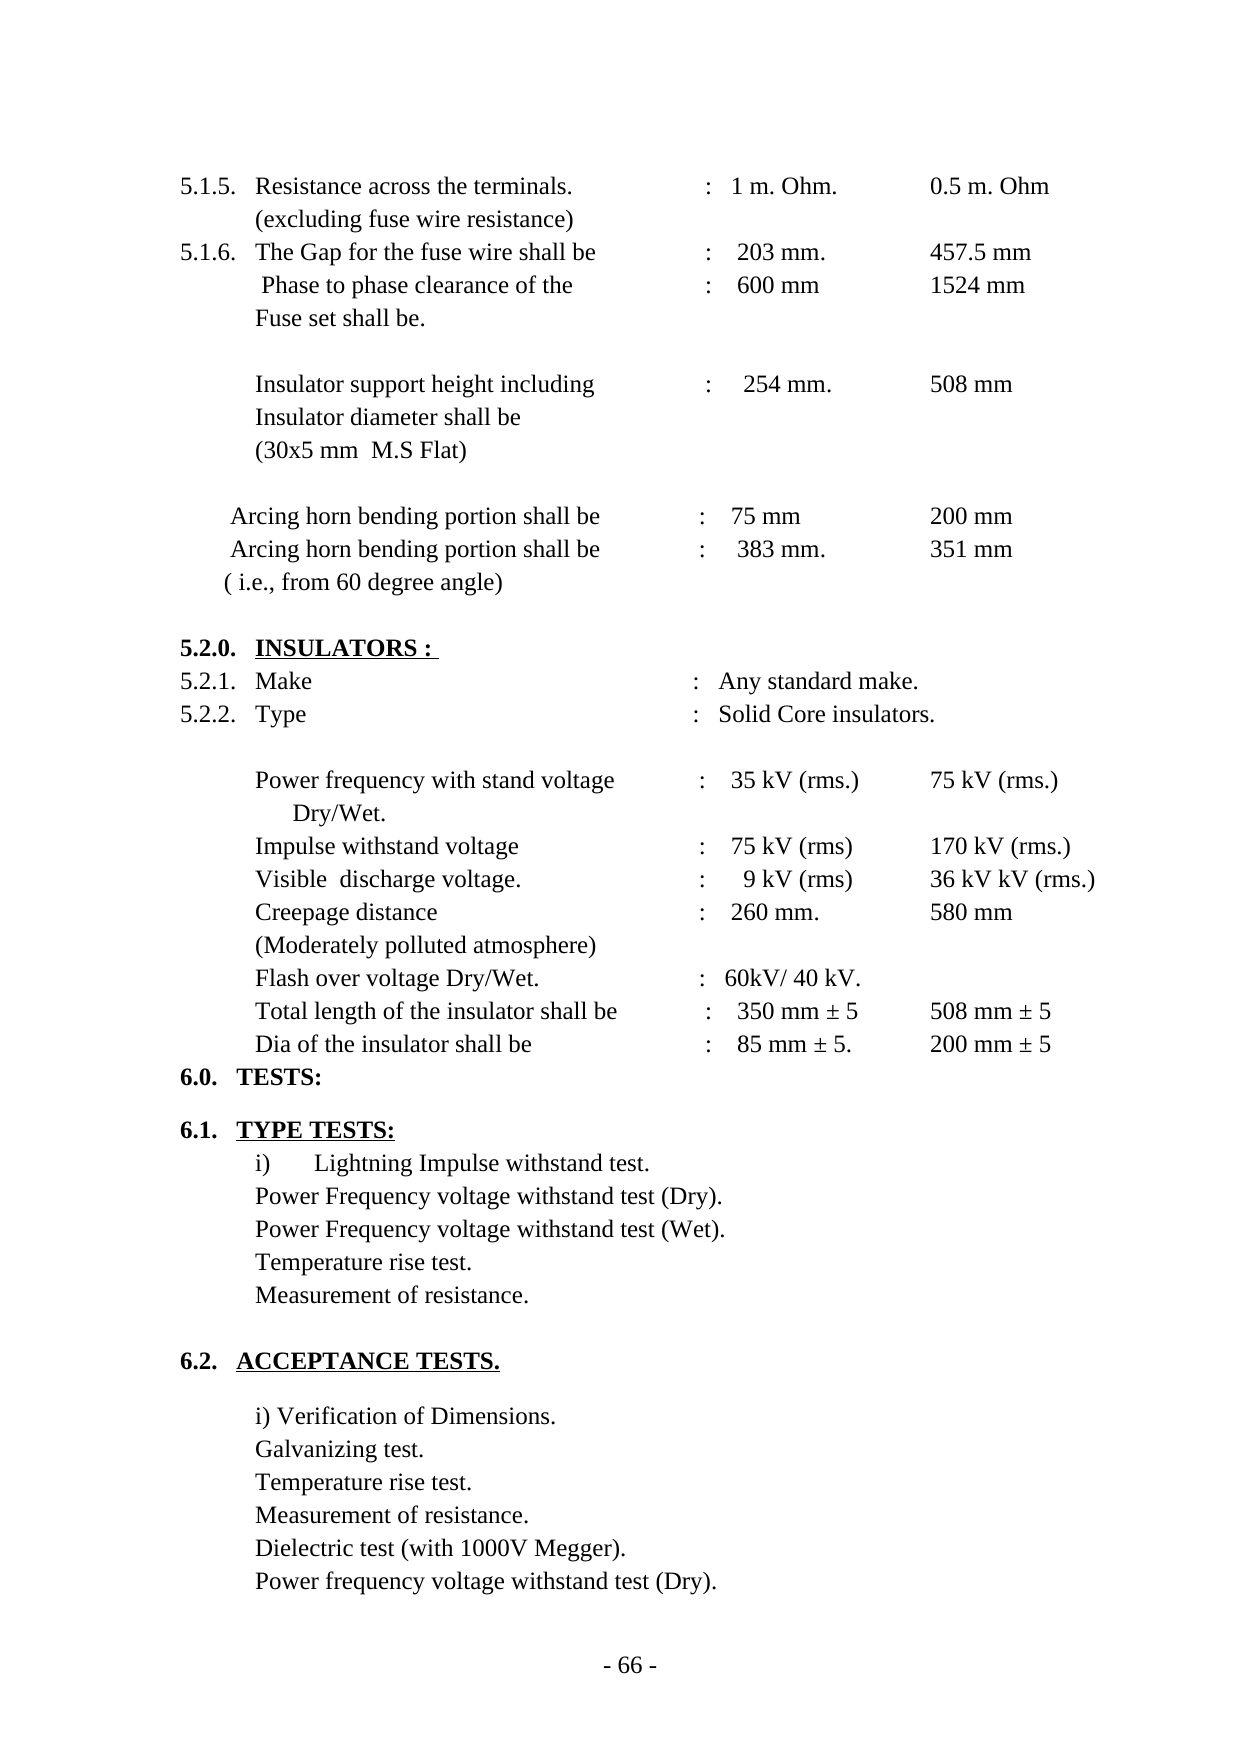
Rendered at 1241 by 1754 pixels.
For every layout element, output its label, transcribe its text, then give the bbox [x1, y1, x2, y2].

text 6.2. ACCEPTANCE TESTS. [180, 1346, 1115, 1374]
text Measurement of resistance. [255, 1500, 1115, 1529]
text (Moderately polluted atmosphere) [255, 930, 1115, 959]
text Temperature rise test. [255, 1467, 1115, 1496]
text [255, 1566, 1115, 1595]
text 5.2.2. Type : Solid Core insulators. [180, 699, 1115, 728]
text 6.1. TYPE TESTS: [180, 1115, 1115, 1143]
list Insulator diameter shall be [180, 402, 1115, 431]
text Power Frequency voltage withstand test (Dry). [232, 1181, 1115, 1209]
text 6.0. TESTS: [180, 1062, 1115, 1091]
list Impulse withstand voltage : 75 kV (rms) 170 kV (rms.) [255, 831, 1115, 860]
text Dielectric test (with 1000V Megger). [255, 1533, 1115, 1562]
list Dia of the insulator shall be : 85 mm ± 5. 200 mm ± 5 [255, 1029, 1115, 1058]
list Flash over voltage Dry/Wet. : 60kV/ 40 kV. [255, 963, 1115, 992]
text 5.2.1. Make : Any standard make. [180, 666, 1115, 695]
list Total length of the insulator shall be : 350 mm ± 5 508 mm ± 5 [255, 996, 1115, 1025]
text 5.1.6. The Gap for the fuse wire shall be : 203 mm. 457.5 mm [180, 237, 1115, 266]
list ( i.e., from 60 degree angle) [180, 567, 1115, 596]
list Phase to phase clearance of the : 600 mm 1524 mm [180, 270, 1115, 299]
list Creepage distance : 260 mm. 580 mm [255, 897, 1115, 926]
text i) Verification of Dimensions. [180, 1401, 1115, 1429]
text Dry/Wet. [292, 798, 1115, 827]
text Power Frequency voltage withstand test (Wet). [232, 1214, 1115, 1242]
list Arcing horn bending portion shall be : 383 mm. 351 mm [180, 534, 1115, 563]
text Fuse set shall be. [255, 303, 1115, 332]
list (30x5 mm M.S Flat) [180, 435, 1115, 464]
text Measurement of resistance. [232, 1280, 1115, 1308]
text Temperature rise test. [232, 1247, 1115, 1276]
text Galvanizing test. [180, 1434, 1115, 1463]
list Visible discharge voltage. : 9 kV (rms) 36 kV kV (rms.) [255, 864, 1115, 893]
text i) Lightning Impulse withstand test. [180, 1148, 1115, 1176]
list Insulator support height including : 254 mm. 508 mm [180, 369, 1115, 398]
list Arcing horn bending portion shall be : 75 mm 200 mm [180, 501, 1115, 530]
text 5.2.0. INSULATORS : [180, 633, 1115, 662]
text (excluding fuse wire resistance) [180, 204, 1115, 233]
text 5.1.5. Resistance across the terminals. : 1 m. Ohm. 0.5 m. Ohm [180, 171, 1115, 199]
list Power frequency with stand voltage : 35 kV (rms.) 75 kV (rms.) [255, 765, 1115, 794]
